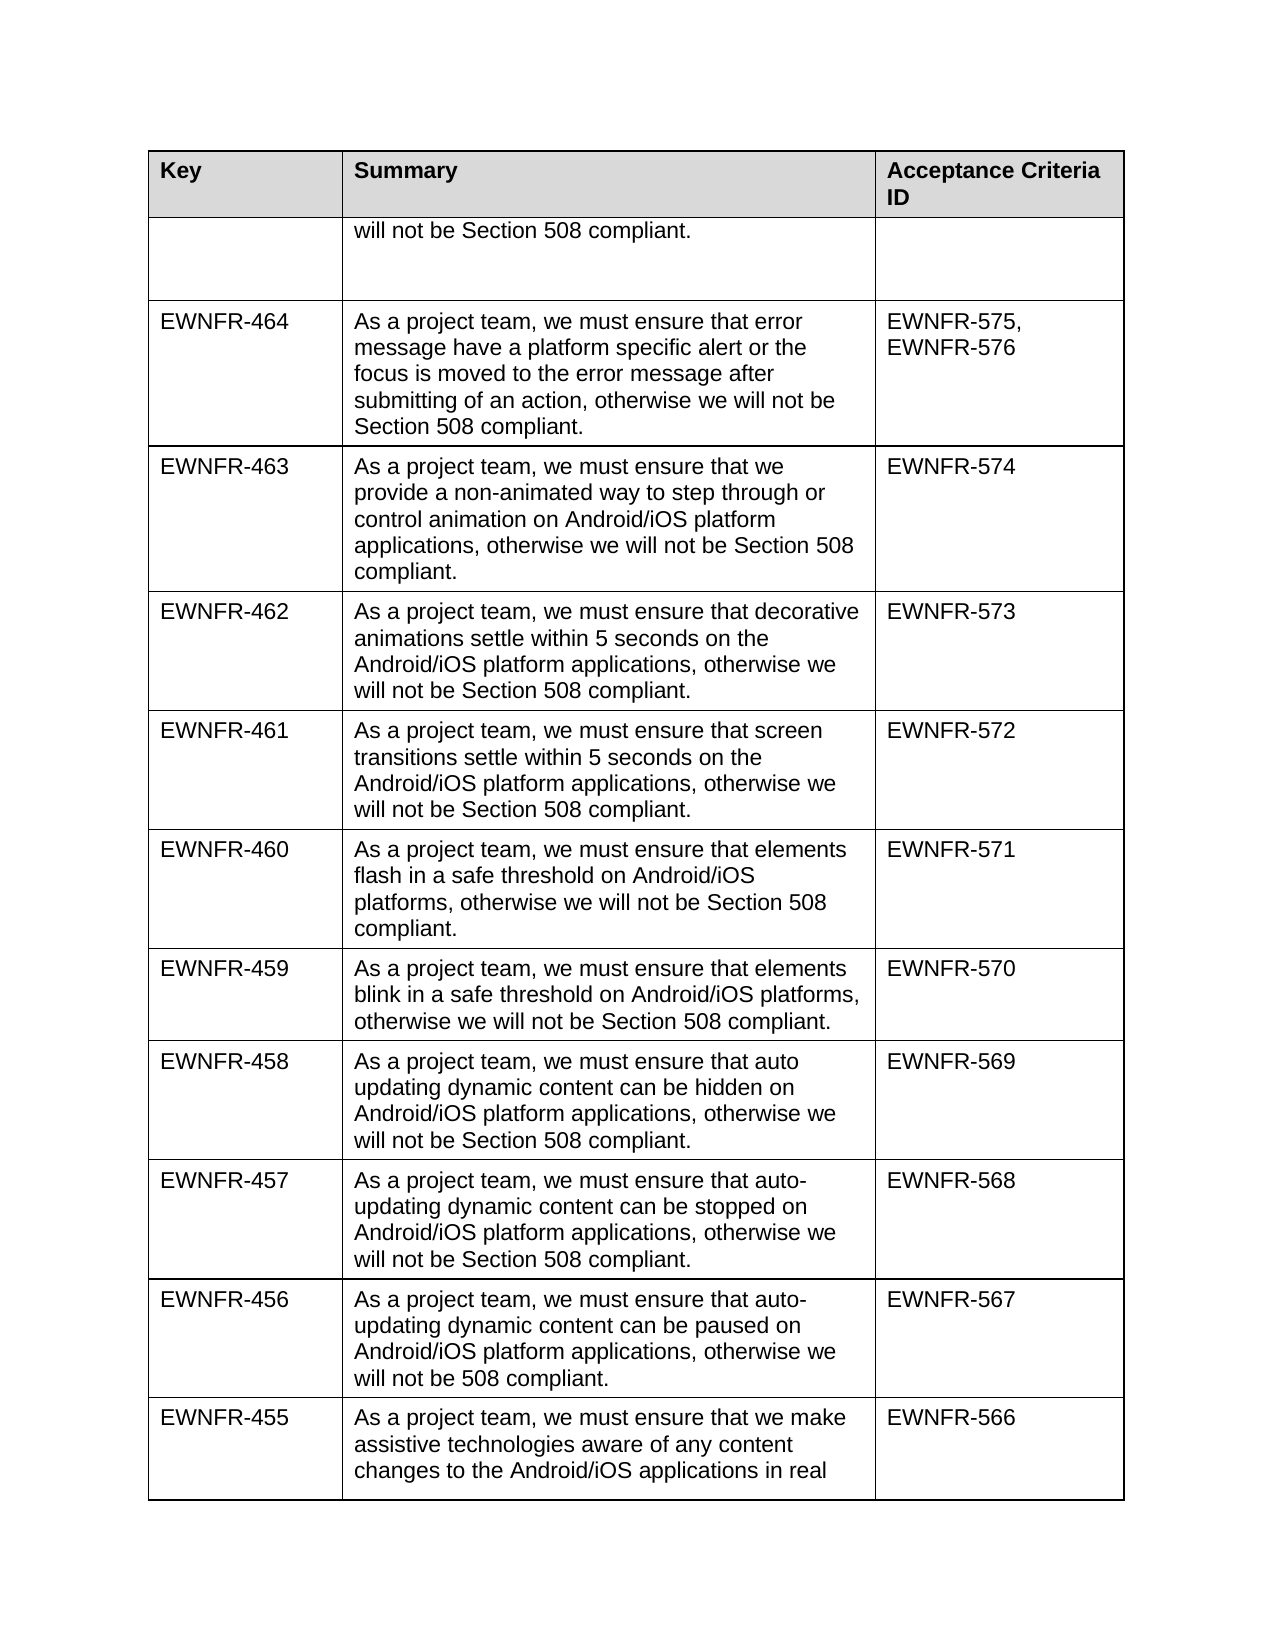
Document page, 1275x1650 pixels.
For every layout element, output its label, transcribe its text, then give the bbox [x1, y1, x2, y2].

table_cell As a project team, we must ensure that auto- updating dynamic content can be stopped on Android/iOS platform applications, otherwise we will not be Section 508 compliant. [343, 1160, 875, 1278]
table_cell EWNFR-461 [149, 711, 342, 829]
table_cell EWNFR-566 [876, 1398, 1123, 1499]
table_cell As a project team, we must ensure that screen transitions settle within 5 seconds on the Android/iOS platform applications, otherwise we will not be Section 508 compliant. [343, 711, 875, 829]
table_cell EWNFR-568 [876, 1160, 1123, 1278]
table_cell EWNFR-463 [149, 447, 342, 591]
table_cell [876, 218, 1123, 300]
table_cell As a project team, we must ensure that auto updating dynamic content can be hidden on Android/iOS platform applications, otherwise we will not be Section 508 compliant. [343, 1041, 875, 1159]
table_header Key [149, 152, 342, 217]
table_cell EWNFR-459 [149, 949, 342, 1040]
table_cell EWNFR-570 [876, 949, 1123, 1040]
table_cell EWNFR-458 [149, 1041, 342, 1159]
table_cell EWNFR-575, EWNFR-576 [876, 301, 1123, 445]
table_cell As a project team, we must ensure that we make assistive technologies aware of any content changes to the Android/iOS applications in real [343, 1398, 875, 1499]
table_cell EWNFR-571 [876, 830, 1123, 948]
table_cell will not be Section 508 compliant. [343, 218, 875, 300]
table_cell As a project team, we must ensure that error message have a platform specific alert or the focus is moved to the error message after submitting of an action, otherwise we will not be Section 508 compliant. [343, 301, 875, 445]
table_cell As a project team, we must ensure that elements blink in a safe threshold on Android/iOS platforms, otherwise we will not be Section 508 compliant. [343, 949, 875, 1040]
table_header Acceptance Criteria ID [876, 152, 1123, 217]
table_cell EWNFR-464 [149, 301, 342, 445]
table_cell EWNFR-462 [149, 592, 342, 710]
table_cell EWNFR-573 [876, 592, 1123, 710]
table_cell EWNFR-572 [876, 711, 1123, 829]
table_cell As a project team, we must ensure that auto- updating dynamic content can be paused on Android/iOS platform applications, otherwise we will not be 508 compliant. [343, 1280, 875, 1397]
table_cell EWNFR-574 [876, 447, 1123, 591]
table_cell EWNFR-456 [149, 1280, 342, 1397]
table_cell As a project team, we must ensure that elements flash in a safe threshold on Android/iOS platforms, otherwise we will not be Section 508 compliant. [343, 830, 875, 948]
table_header Summary [343, 152, 875, 217]
table_cell As a project team, we must ensure that we provide a non-animated way to step through or control animation on Android/iOS platform applications, otherwise we will not be Section 508 compliant. [343, 447, 875, 591]
table_cell EWNFR-567 [876, 1280, 1123, 1397]
table_cell EWNFR-569 [876, 1041, 1123, 1159]
table_cell As a project team, we must ensure that decorative animations settle within 5 seconds on the Android/iOS platform applications, otherwise we will not be Section 508 compliant. [343, 592, 875, 710]
table_cell EWNFR-457 [149, 1160, 342, 1278]
table_cell EWNFR-460 [149, 830, 342, 948]
table_cell [149, 218, 342, 300]
table_cell EWNFR-455 [149, 1398, 342, 1499]
